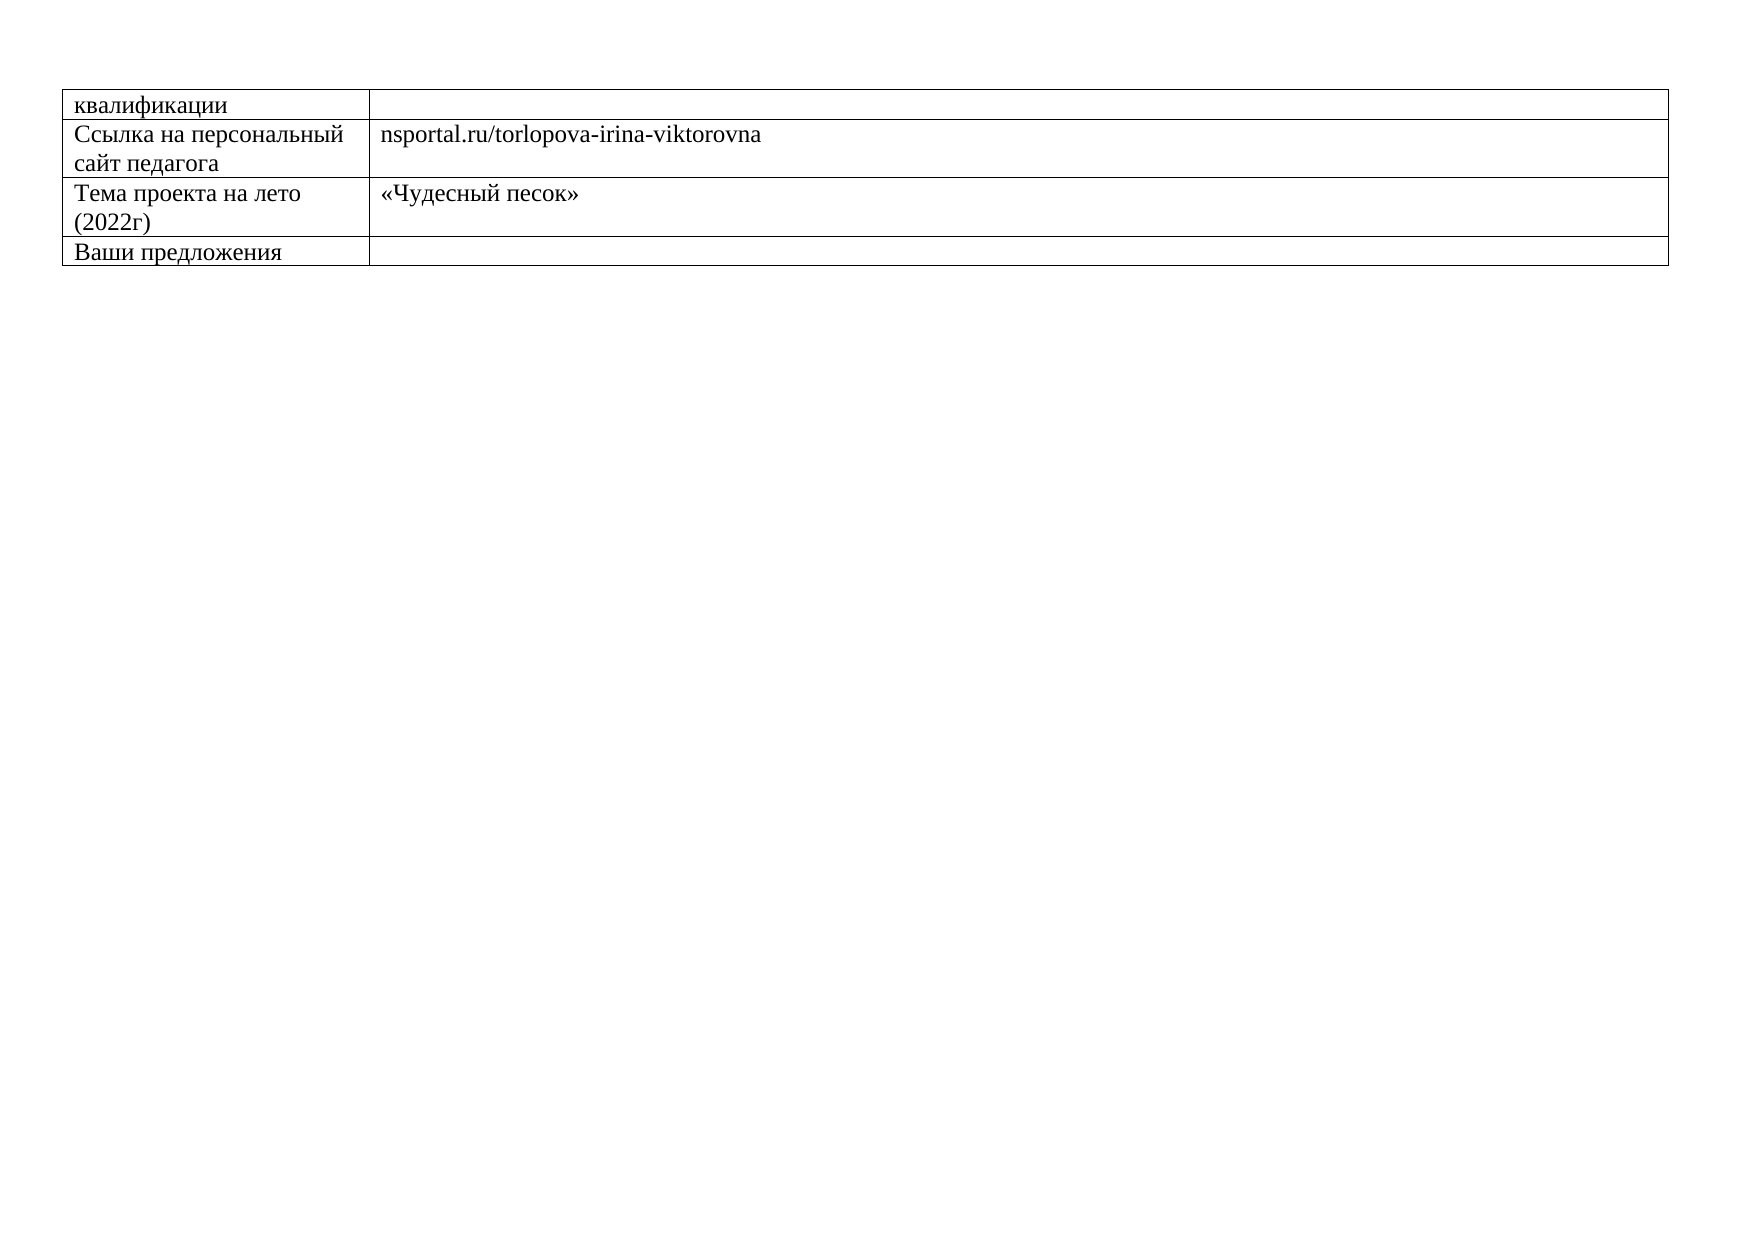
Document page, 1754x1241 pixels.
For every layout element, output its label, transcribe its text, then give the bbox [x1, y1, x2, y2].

table_cell Ссылка на персональный сайт педагога [63, 120, 369, 177]
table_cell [370, 90, 1668, 118]
table_cell «Чудесный песок» [370, 178, 1668, 236]
table_cell nsportal.ru/torlopova-irina-viktorovna [370, 120, 1668, 177]
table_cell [63, 90, 369, 118]
table_cell Ваши предложения [63, 237, 369, 265]
table_cell [370, 237, 1668, 265]
table_cell Тема проекта на лето (2022г) [63, 178, 369, 236]
